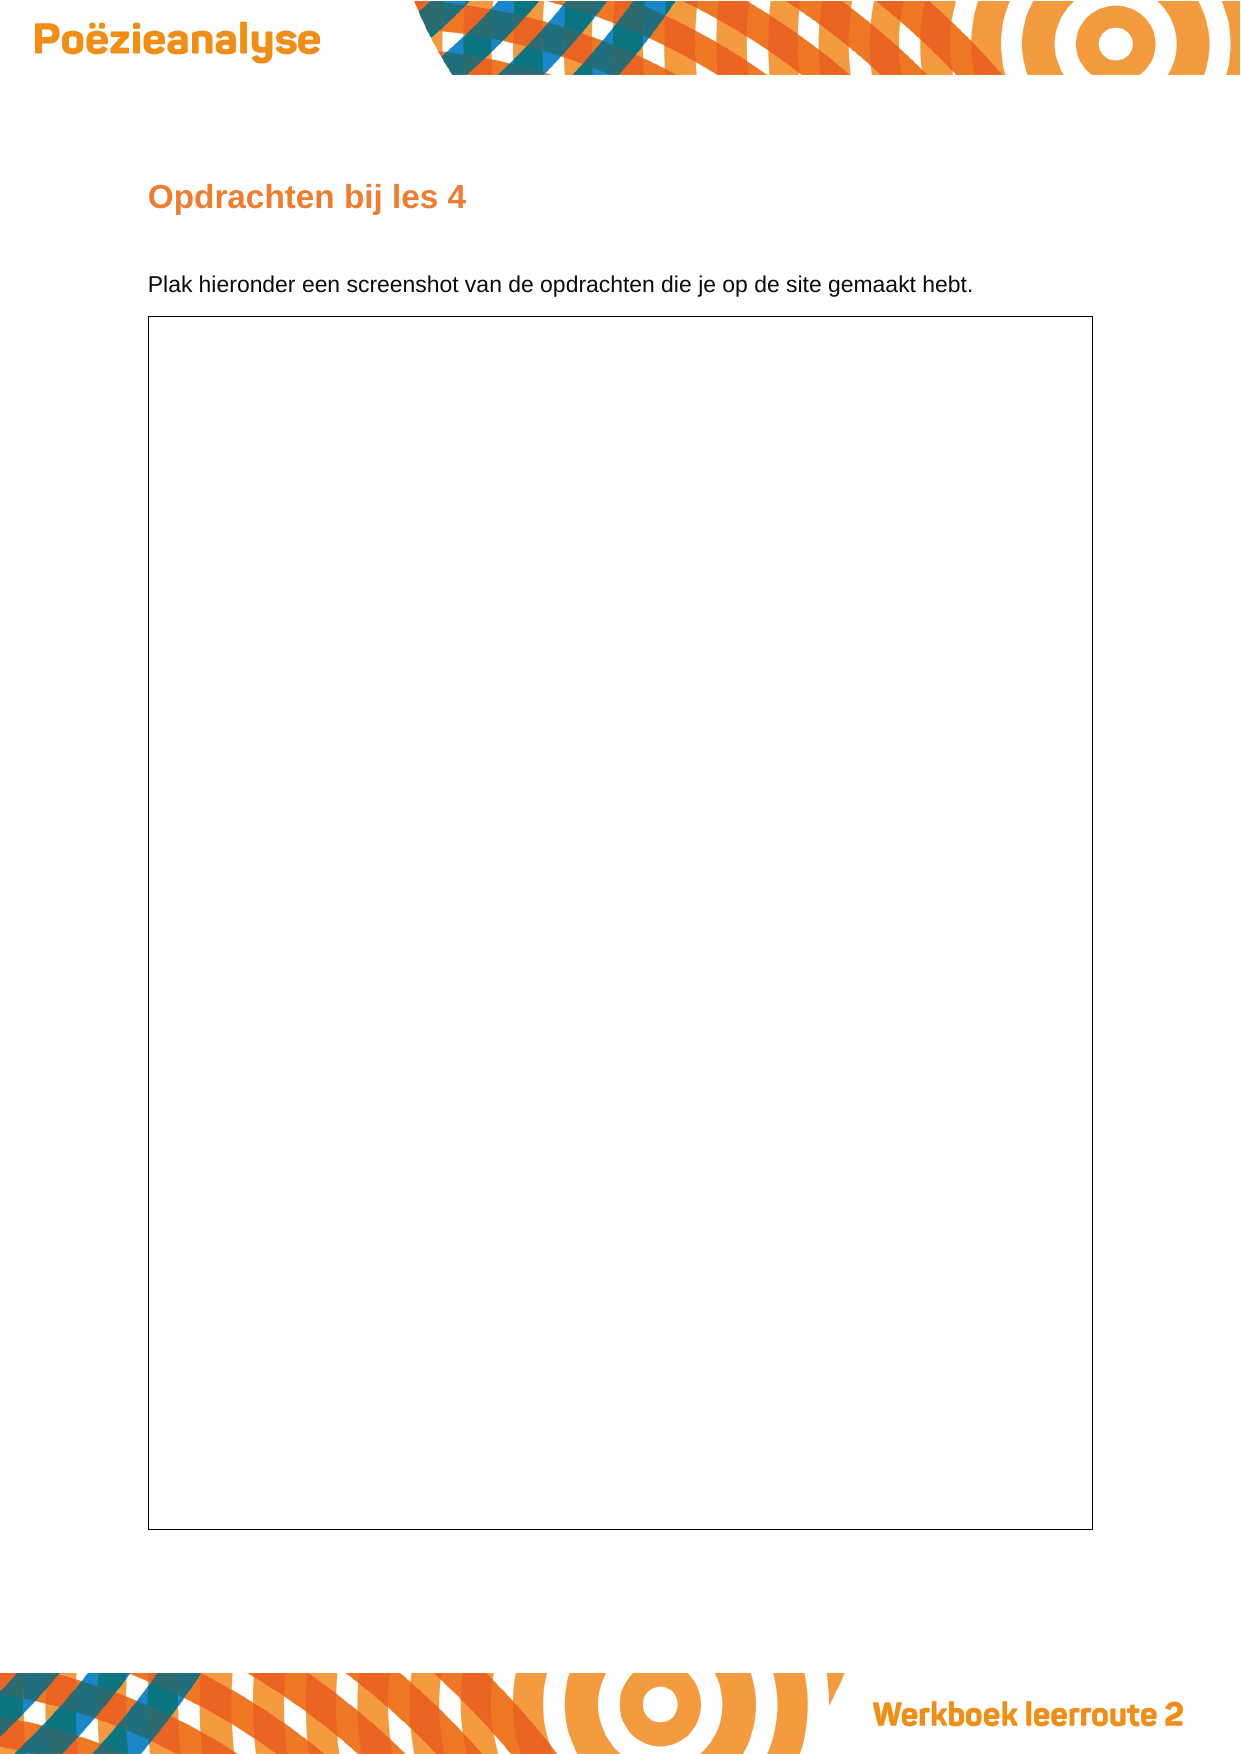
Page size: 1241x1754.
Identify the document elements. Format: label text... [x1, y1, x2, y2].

text Opdrachten bij les 4 [148, 177, 1093, 216]
picture [24, 1, 1240, 75]
text Plak hieronder een screenshot van de opdrachten die je op de site gemaakt hebt. [148, 235, 1093, 297]
picture [0, 1673, 1241, 1754]
table_header [149, 317, 1092, 1529]
